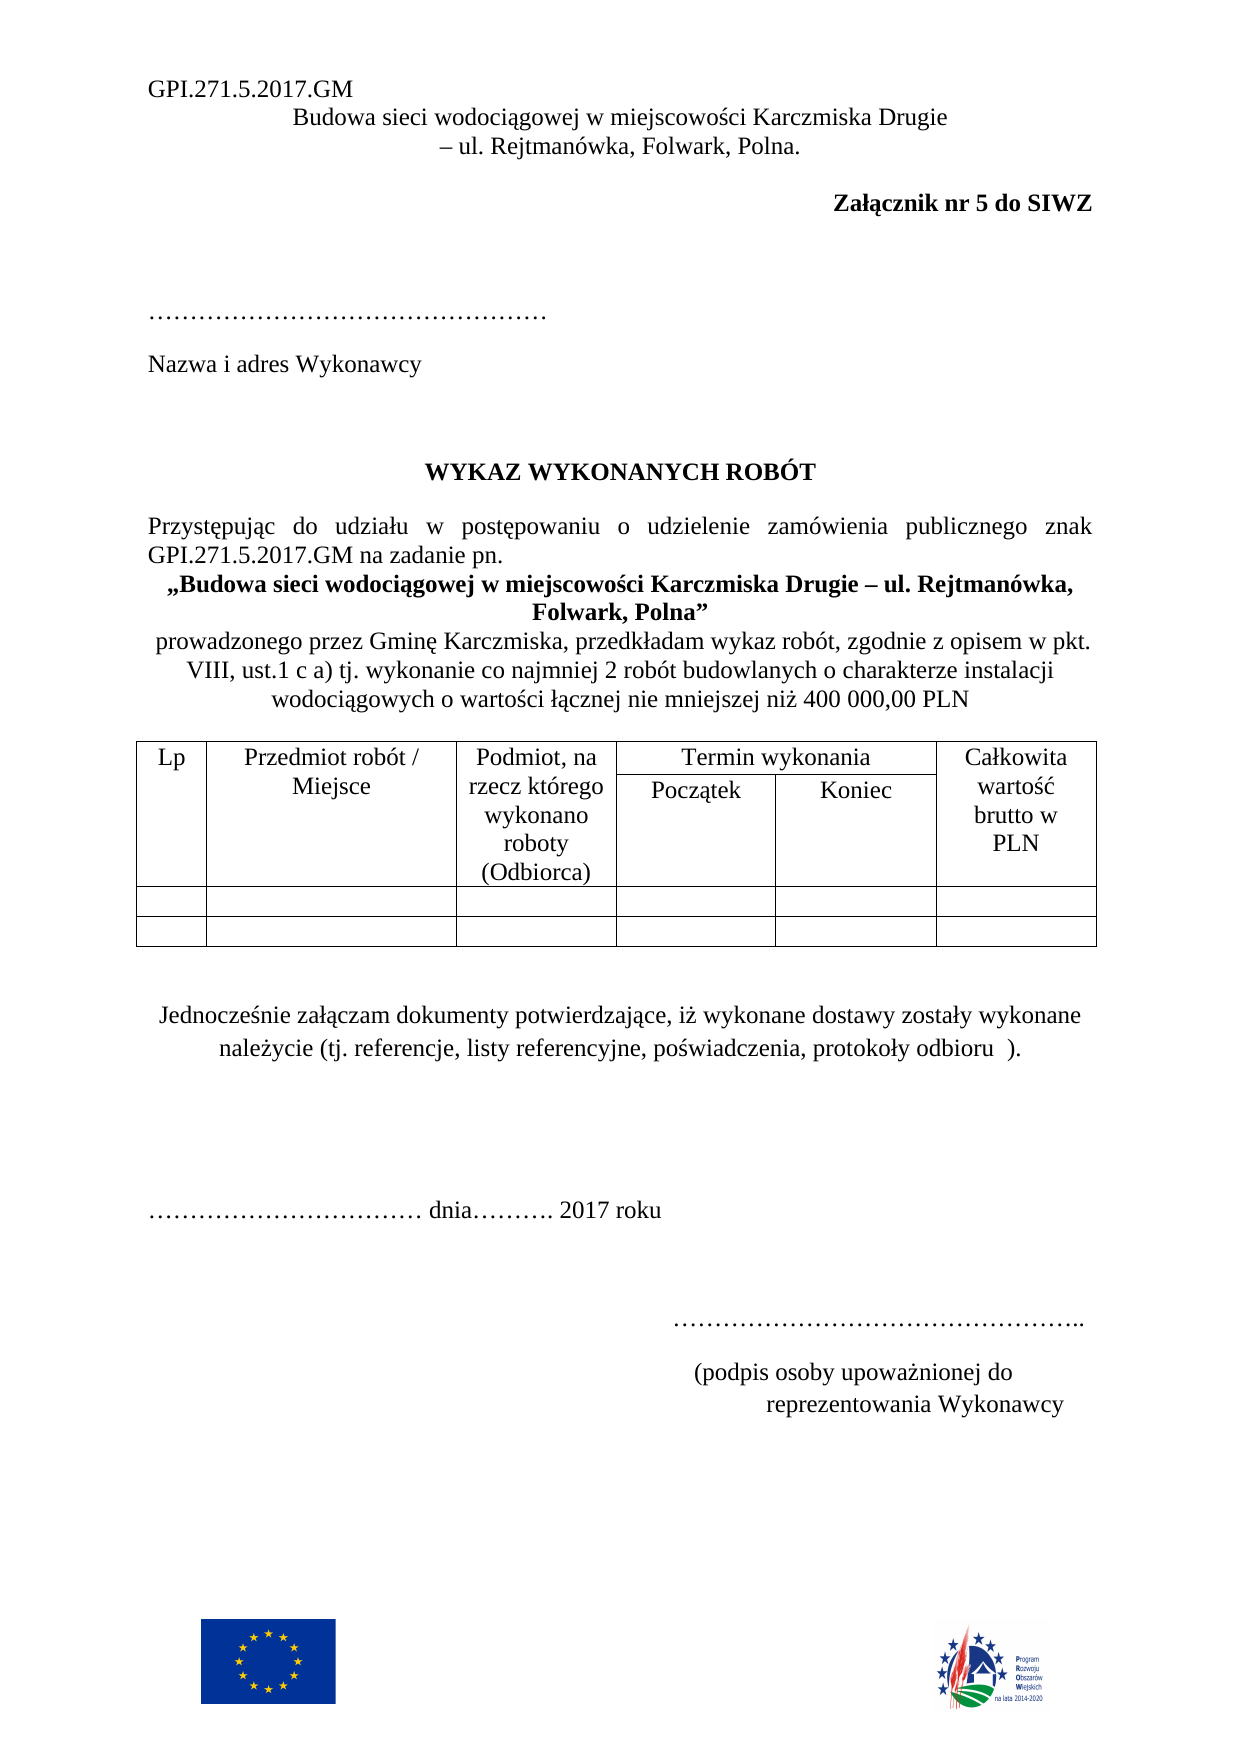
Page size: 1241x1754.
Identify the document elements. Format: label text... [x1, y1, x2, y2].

table_cell [207, 887, 456, 916]
text ………………………………………… [148, 296, 1093, 324]
table_cell [617, 917, 775, 946]
table_cell Koniec [776, 775, 936, 886]
text WYKAZ WYKONANYCH ROBÓT [148, 457, 1093, 486]
text „Budowa sieci wodociągowej w miejscowości Karczmiska Drugie – ul. Rejtmanówka, Folwark, Polna” [148, 569, 1093, 626]
table_cell [776, 917, 936, 946]
table_cell [457, 917, 616, 946]
table_header Lp [137, 742, 206, 886]
table_header Podmiot, na rzecz którego wykonano roboty (Odbiorca) [457, 742, 616, 886]
text ………………………………………….. [148, 1303, 1093, 1331]
table_header Całkowita wartość brutto w PLN [937, 742, 1096, 886]
table_cell [937, 887, 1096, 916]
text prowadzonego przez Gminę Karczmiska, przedkładam wykaz robót, zgodnie z opisem w pkt. VIII, ust.1 c a) tj. wykonanie co najmniej 2 robót budowlanych o charakterze instalacji wodociągowych o wartości łącznej nie mniejszej niż 400 000,00 PLN [148, 626, 1093, 712]
text …………………………… dnia………. 2017 roku [148, 1195, 1093, 1224]
table_cell [207, 917, 456, 946]
table_header Przedmiot robót / Miejsce [207, 742, 456, 886]
text Przystępując do udziału w postępowaniu o udzielenie zamówienia publicznego znak GPI.271.5.2017.GM na zadanie pn. [148, 511, 1093, 569]
text (podpis osoby upoważnionej do reprezentowania Wykonawcy [148, 1357, 1093, 1418]
picture [201, 1619, 336, 1704]
table_cell Początek [617, 775, 775, 886]
table_cell [776, 887, 936, 916]
table_cell [137, 917, 206, 946]
table_cell [137, 887, 206, 916]
table_cell [617, 887, 775, 916]
text Nazwa i adres Wykonawcy [148, 349, 1093, 378]
table_header Termin wykonania [617, 742, 936, 774]
picture [932, 1619, 1051, 1711]
table_cell [937, 917, 1096, 946]
text Załącznik nr 5 do SIWZ [148, 188, 1093, 217]
text Jednocześnie załączam dokumenty potwierdzające, iż wykonane dostawy zostały wykonane należycie (tj. referencje, listy referencyjne, poświadczenia, protokoły odbioru ). [148, 1000, 1093, 1062]
table_cell [457, 887, 616, 916]
